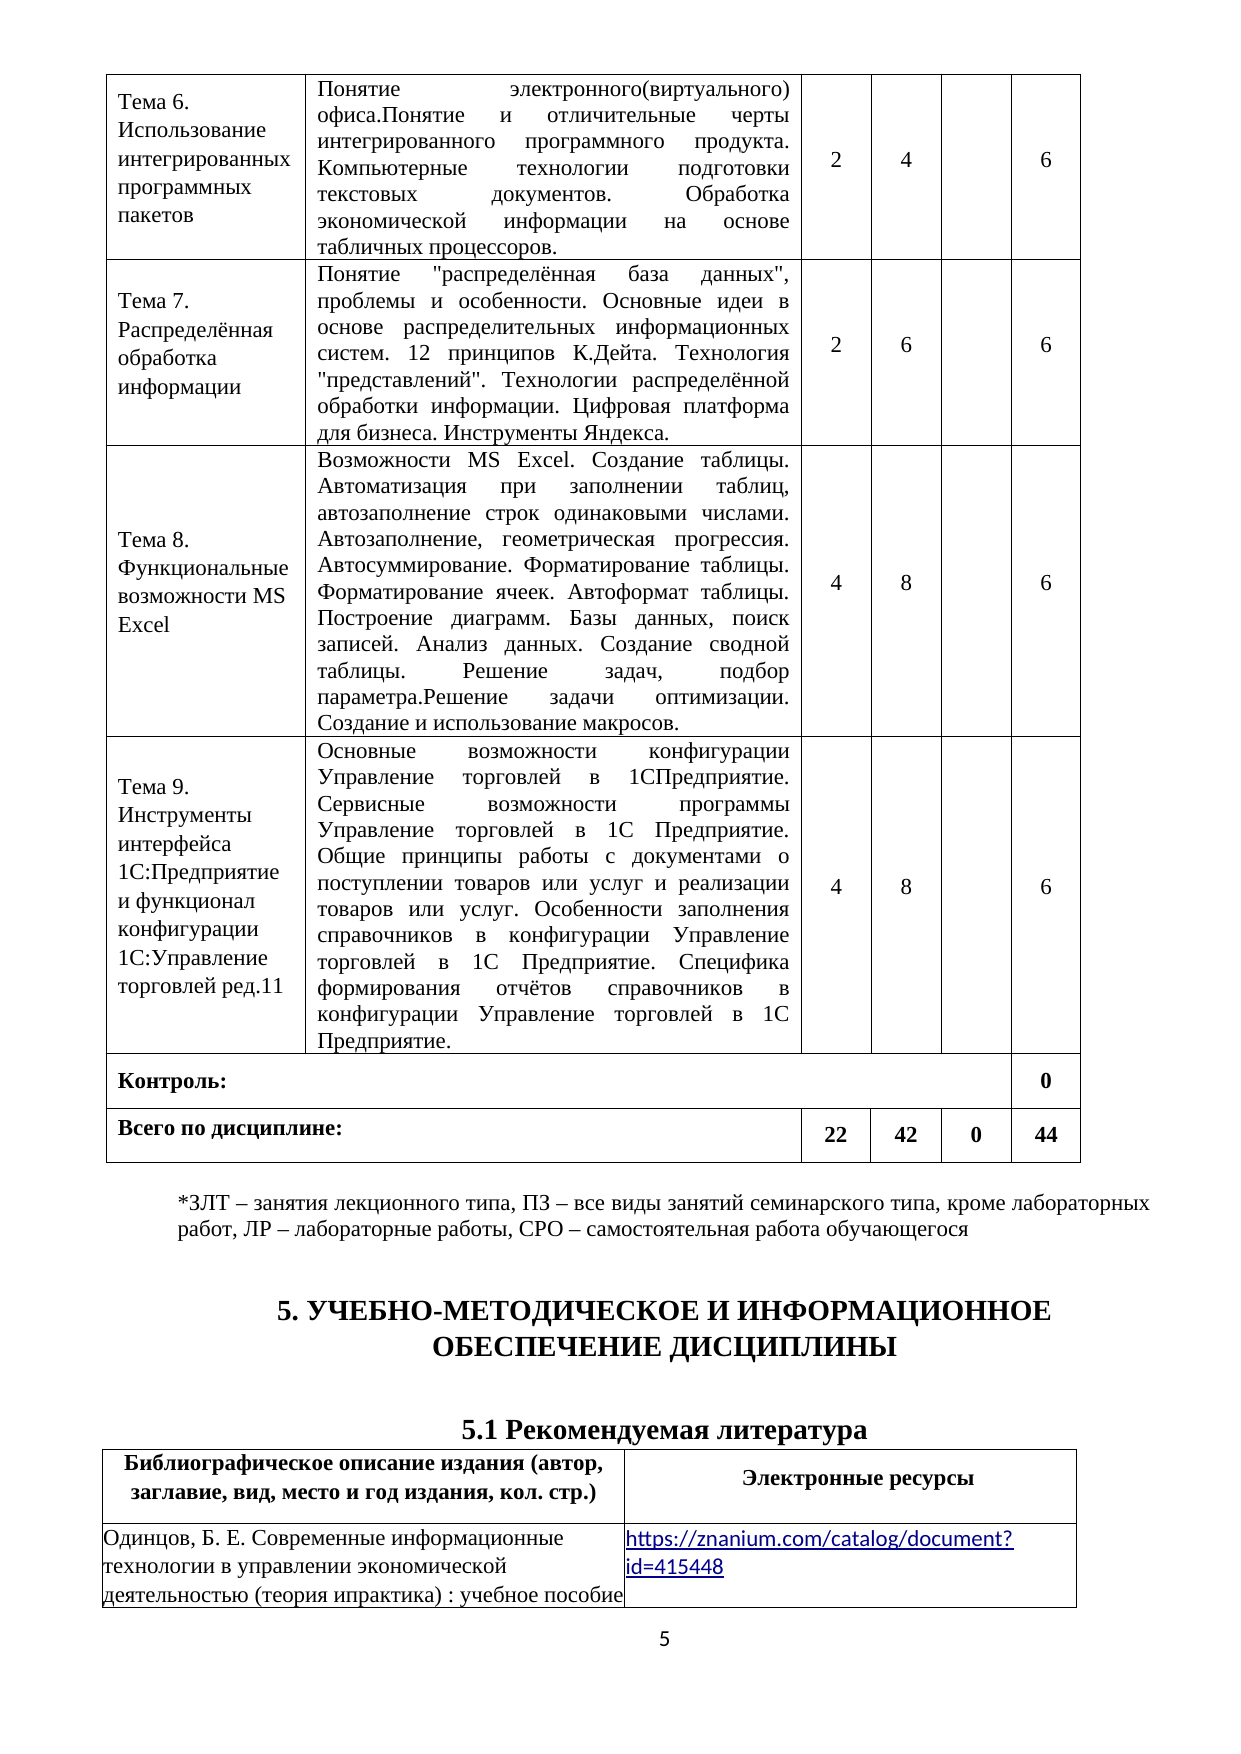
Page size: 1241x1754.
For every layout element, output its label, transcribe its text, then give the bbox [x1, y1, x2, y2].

table_cell 6 [1012, 737, 1080, 1053]
table_cell 44 [1012, 1109, 1080, 1162]
table_cell Понятие электронного(виртуального) офиса.Понятие и отличительные черты интегрированного программного продукта. Компьютерные технологии подготовки текстовых документов. Обработка экономической информации на основе табличных процессоров. [306, 75, 801, 259]
table_cell 8 [872, 446, 941, 736]
table_cell 4 [802, 737, 871, 1053]
table_cell Основные возможности конфигурации Управление торговлей в 1СПредприятие. Сервисные возможности программы Управление торговлей в 1С Предприятие. Общие принципы работы с документами о поступлении товаров или услуг и реализации товаров или услуг. Особенности заполнения справочников в конфигурации Управление торговлей в 1С Предприятие. Специфика формирования отчётов справочников в конфигурации Управление торговлей в 1С Предприятие. [306, 737, 801, 1053]
table_cell 2 [802, 75, 871, 259]
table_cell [103, 1524, 624, 1607]
table_cell Понятие "распределённая база данных", проблемы и особенности. Основные идеи в основе распределительных информационных систем. 12 принципов К.Дейта. Технология "представлений". Технологии распределённой обработки информации. Цифровая платформа для бизнеса. Инструменты Яндекса. [306, 260, 801, 445]
table_cell Тема 6. Использование интегрированных программных пакетов [107, 75, 305, 259]
table_cell 4 [872, 75, 941, 259]
table_cell 2 [802, 260, 871, 445]
table_cell Контроль: [107, 1054, 1011, 1107]
table_header Библиографическое описание издания (автор, заглавие, вид, место и год издания, кол. стр.) [103, 1450, 624, 1523]
table_cell 6 [872, 260, 941, 445]
table_cell 6 [1012, 75, 1080, 259]
table_cell [942, 737, 1011, 1053]
table_header Электронные ресурсы [625, 1450, 1076, 1523]
text *ЗЛТ – занятия лекционного типа, ПЗ – все виды занятий семинарского типа, кроме лабораторных работ, ЛР – лабораторные работы, СРО – самостоятельная работа обучающегося [177, 1189, 1152, 1242]
subtitle 5.1 Рекомендуемая литература [177, 1412, 1152, 1446]
table_cell [942, 260, 1011, 445]
table_cell 42 [871, 1109, 941, 1162]
table_cell [942, 75, 1011, 259]
table_cell [942, 446, 1011, 736]
table_cell Тема 9. Инструменты интерфейса 1С:Предприятие и функционал конфигурации 1С:Управление торговлей ред.11 [107, 737, 305, 1053]
table_cell 22 [802, 1109, 870, 1162]
table_cell 0 [942, 1109, 1011, 1162]
table_cell Тема 8. Функциональные возможности MS Excel [107, 446, 305, 736]
table_cell Тема 7. Распределённая обработка информации [107, 260, 305, 445]
table_cell 8 [872, 737, 941, 1053]
table_cell 4 [802, 446, 871, 736]
table_cell 0 [1012, 1054, 1080, 1107]
subtitle 5. УЧЕБНО-МЕТОДИЧЕСКОЕ И ИНФОРМАЦИОННОЕ ОБЕСПЕЧЕНИЕ ДИСЦИПЛИНЫ [177, 1293, 1152, 1363]
table_cell 6 [1012, 260, 1080, 445]
table_cell Всего по дисциплине: [107, 1109, 801, 1162]
table_cell Возможности MS Excel. Создание таблицы. Автоматизация при заполнении таблиц, автозаполнение строк одинаковыми числами. Автозаполнение, геометрическая прогрессия. Автосуммирование. Форматирование таблицы. Форматирование ячеек. Автоформат таблицы. Построение диаграмм. Базы данных, поиск записей. Анализ данных. Создание сводной таблицы. Решение задач, подбор параметра.Решение задачи оптимизации. Создание и использование макросов. [306, 446, 801, 736]
table_cell 6 [1012, 446, 1080, 736]
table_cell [625, 1524, 1076, 1607]
